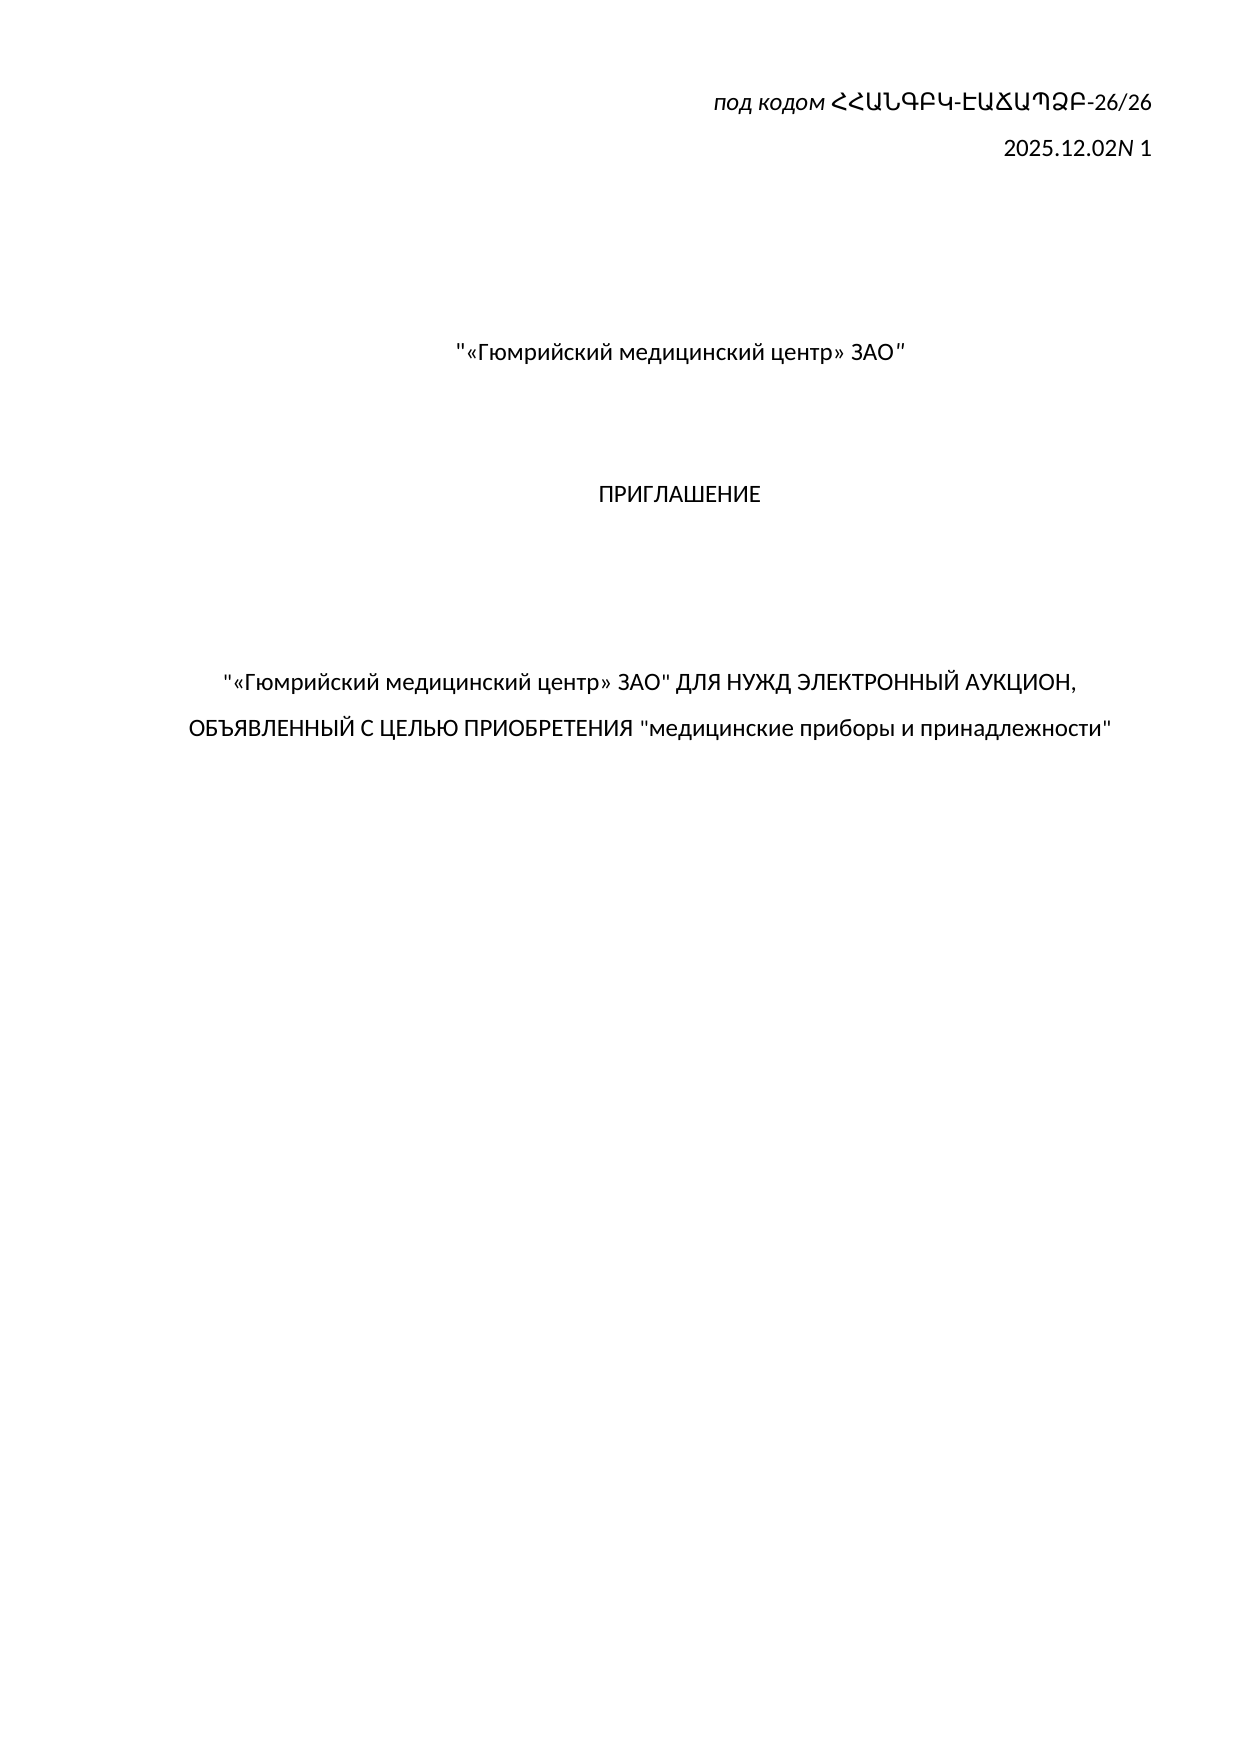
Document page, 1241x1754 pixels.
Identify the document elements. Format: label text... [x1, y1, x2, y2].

text под кодом ՀՀԱՆԳԲԿ-ԷԱՃԱՊՁԲ-26/26 2025.12.02 N 1 [148, 86, 1152, 163]
text ОБЪЯВЛЕННЫЙ С ЦЕЛЬЮ ПРИОБРЕТЕНИЯ "медицинские приборы и принадлежности" [148, 712, 1152, 743]
text "«Гюмрийский медицинский центр» ЗАО" [148, 336, 1152, 367]
text ПРИГЛАШЕНИЕ [148, 478, 1152, 508]
text "«Гюмрийский медицинский центр» ЗАО" ДЛЯ НУЖД ЭЛЕКТРОННЫЙ АУКЦИОН, [148, 666, 1152, 697]
